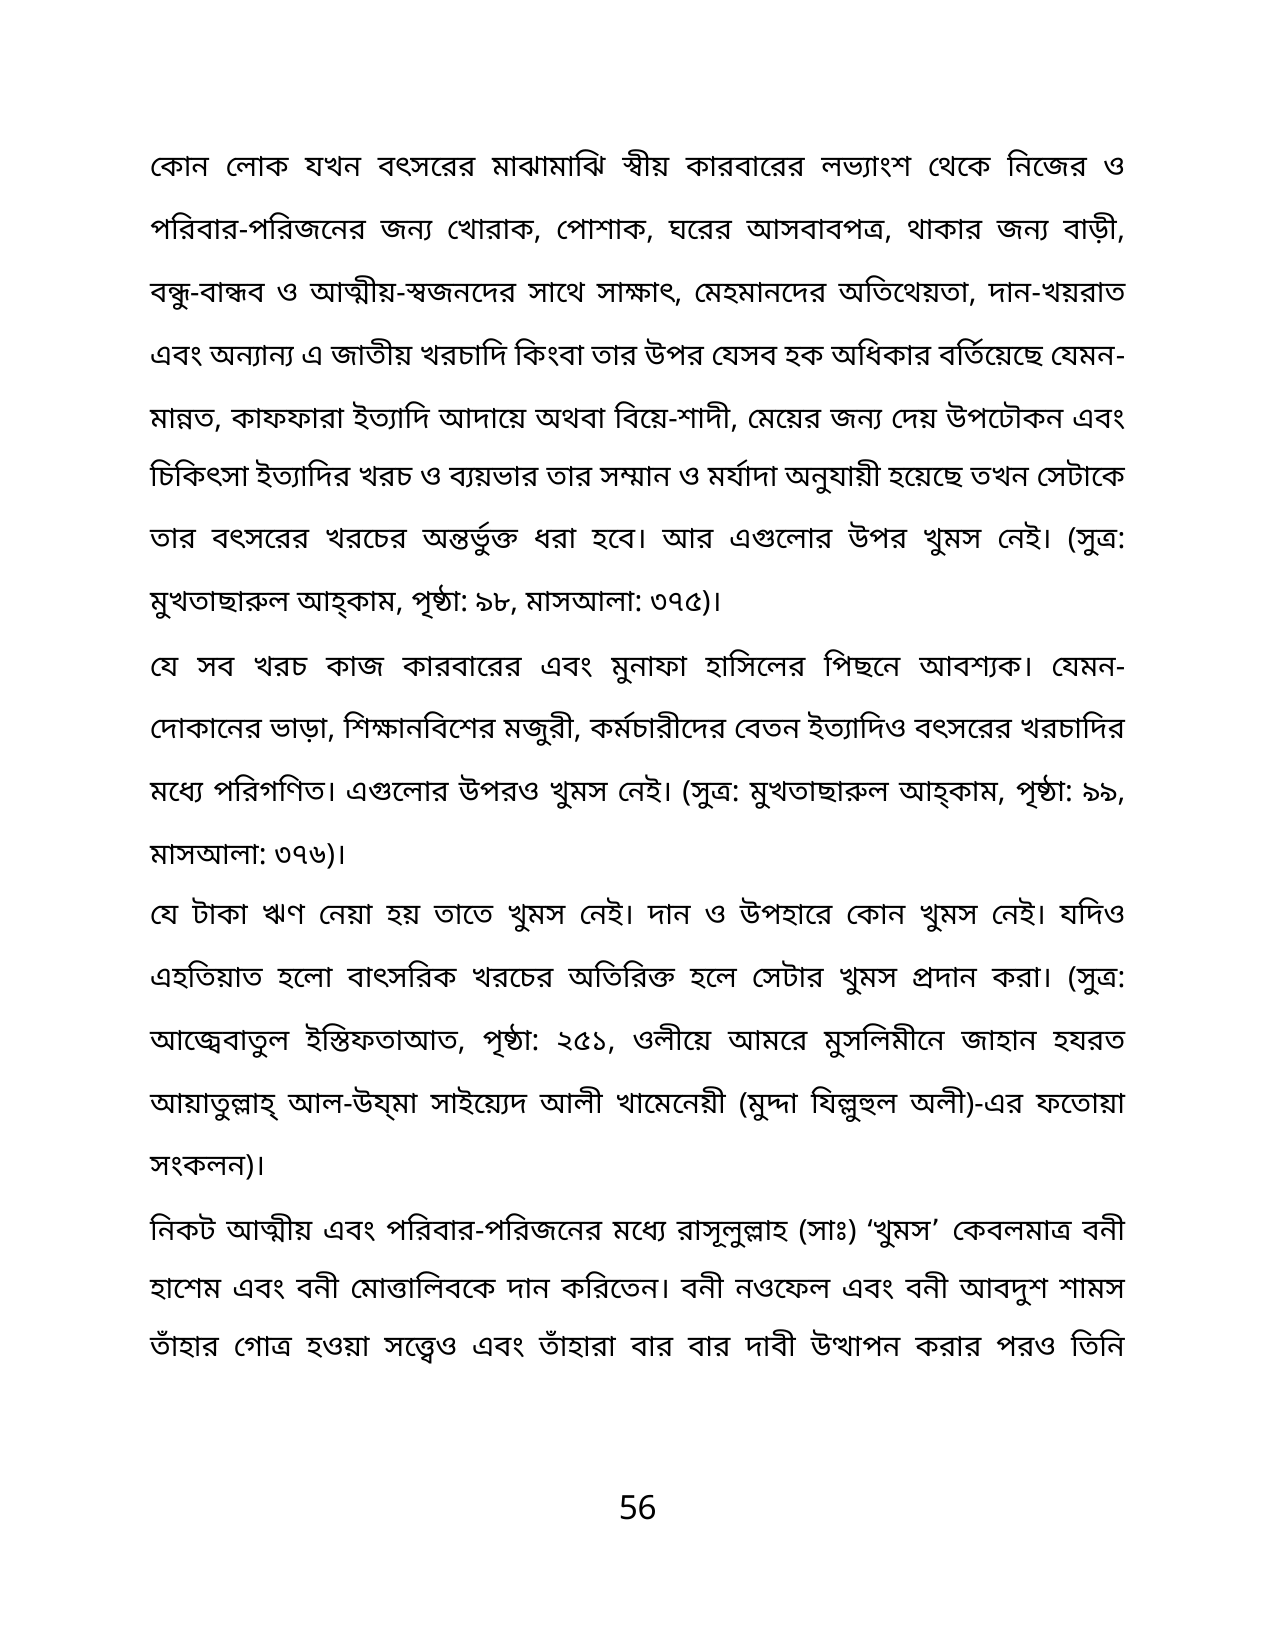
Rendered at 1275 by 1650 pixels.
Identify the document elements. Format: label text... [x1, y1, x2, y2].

text কোন লোক যখন বৎসরের মাঝামাঝি স্বীয় কারবারের লভ্যাংশ থেকে নিজের ও পরিবার-পরিজনের জন্য খোরাক, পোশাক, ঘরের আসবাবপত্র, থাকার জন্য বাড়ী, বন্ধু-বান্ধব ও আত্মীয়-স্বজনদের সাথে সাক্ষাৎ, মেহমানদের অতিথেয়তা, দান-খয়রাত এবং অন্যান্য এ জাতীয় খরচাদি কিংবা তার উপর যেসব হক অধিকার বর্তিয়েছে যেমন-মান্নত, কাফফারা ইত্যাদি আদায়ে অথবা বিয়ে-শাদী, মেয়ের জন্য দেয় উপঢৌকন এবং চিকিৎসা ইত্যাদির খরচ ও ব্যয়ভার তার সম্মান ও মর্যাদা অনুযায়ী হয়েছে তখন সেটাকে তার বৎসরের খরচের অন্তর্ভুক্ত ধরা হবে। আর এগুলোর উপর খুমস নেই। (সুত্র: মুখতাছারুল আহ্কাম, পৃষ্ঠা: ৯৮, মাসআলা: ৩৭৫)। [150, 150, 1125, 623]
text যে টাকা ঋণ নেয়া হয় তাতে খুমস নেই। দান ও উপহারে কোন খুমস নেই। যদিও এহতিয়াত হলো বাৎসরিক খরচের অতিরিক্ত হলে সেটার খুমস প্রদান করা। (সুত্র: আজ্বেবাতুল ইস্তিফতাআত, পৃষ্ঠা: ২৫১, ওলীয়ে আমরে মুসলিমীনে জাহান হযরত আয়াতুল্লাহ্ আল-উয্মা সাইয়্যেদ আলী খামেনেয়ী (মুদ্দা যিল্লুহুল অলী)-এর ফতোয়া সংকলন)। [150, 898, 1125, 1188]
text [150, 1209, 1125, 1368]
text যে সব খরচ কাজ কারবারের এবং মুনাফা হাসিলের পিছনে আবশ্যক। যেমন- দোকানের ভাড়া, শিক্ষানবিশের মজুরী, কর্মচারীদের বেতন ইত্যাদিও বৎসরের খরচাদির মধ্যে পরিগণিত। এগুলোর উপরও খুমস নেই। (সুত্র: মুখতাছারুল আহ্কাম, পৃষ্ঠা: ৯৯, মাসআলা: ৩৭৬)। [150, 645, 1125, 876]
